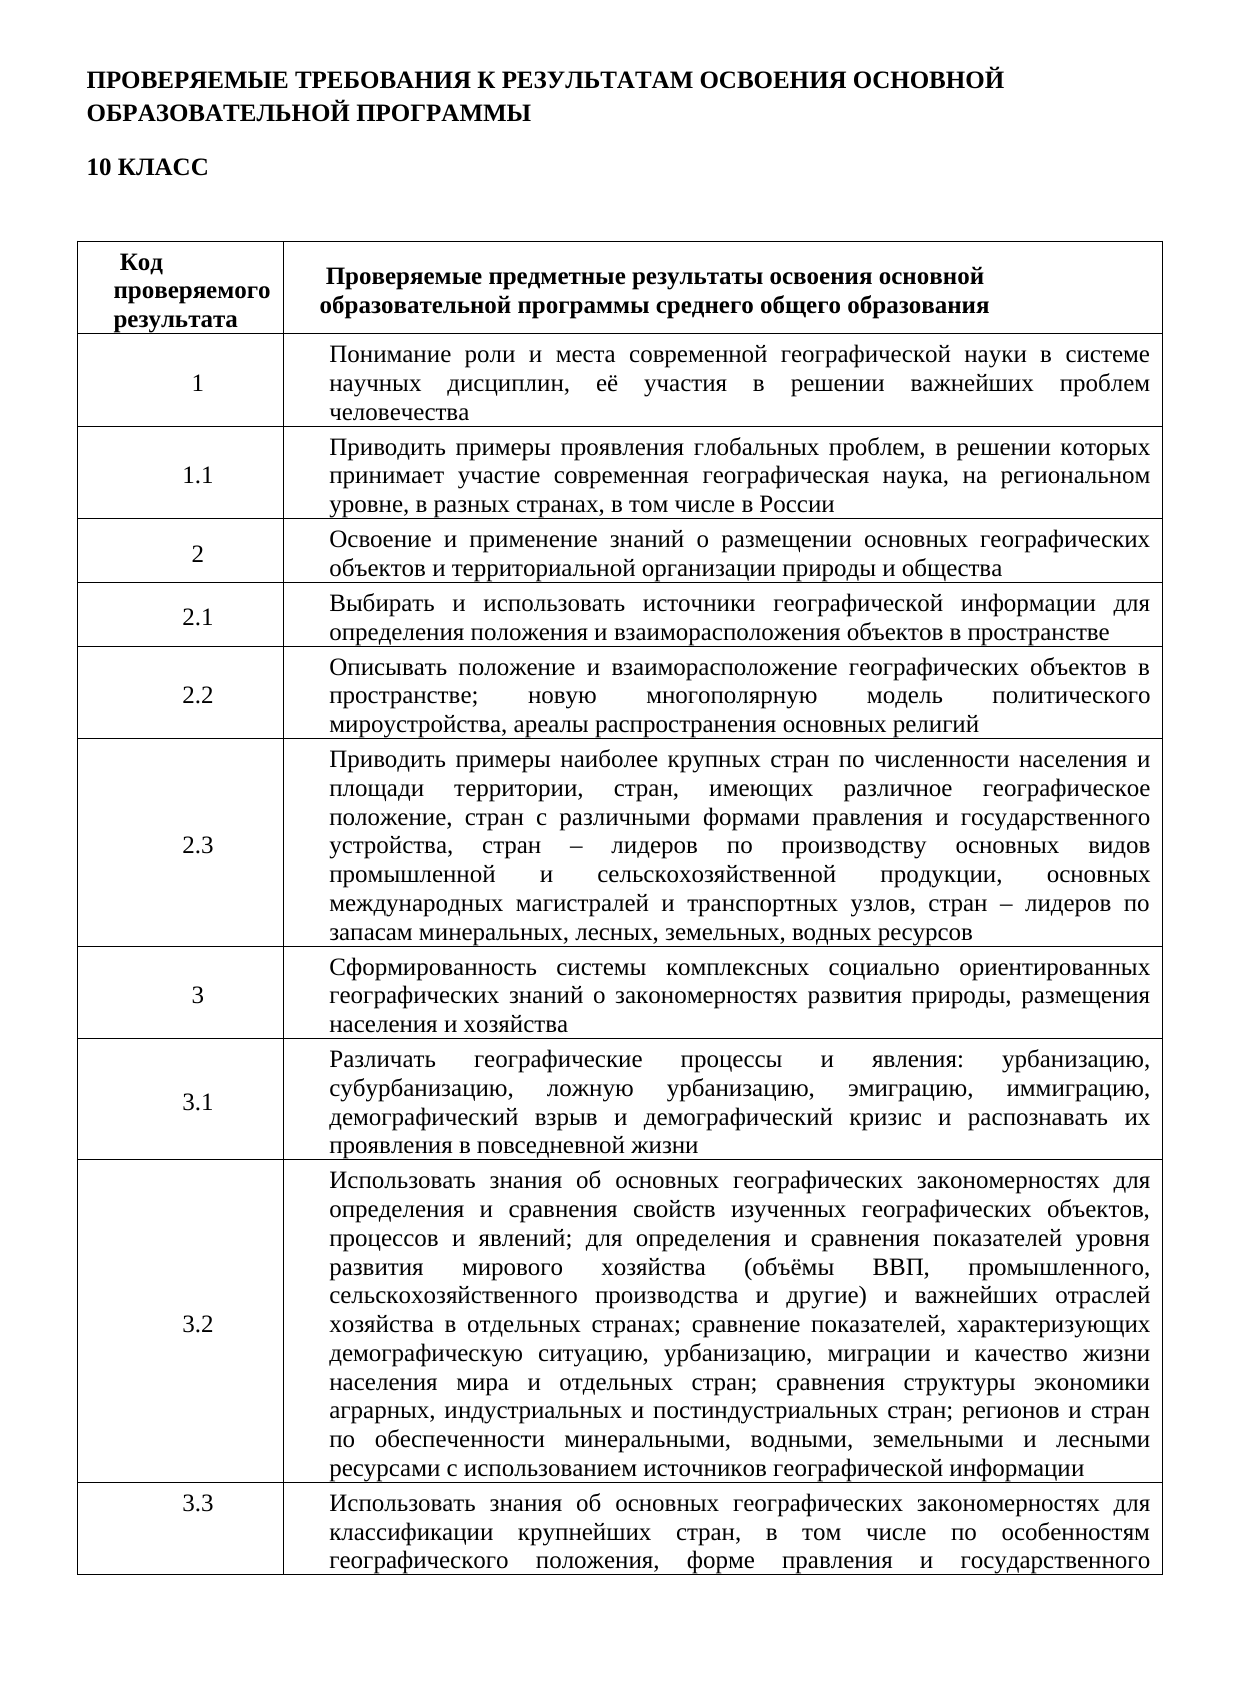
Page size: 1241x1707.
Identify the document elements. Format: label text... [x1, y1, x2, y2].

table_cell Приводить примеры проявления глобальных проблем, в решении которых принимает участие современная географическая наука, на региональном уровне, в разных странах, в том числе в России [284, 427, 1162, 518]
text ПРОВЕРЯЕМЫЕ ТРЕБОВАНИЯ К РЕЗУЛЬТАТАМ ОСВОЕНИЯ ОСНОВНОЙ ОБРАЗОВАТЕЛЬНОЙ ПРОГРАММЫ [86, 65, 1152, 127]
table_cell 2.1 [78, 583, 283, 646]
table_cell 1.1 [78, 427, 283, 518]
table_cell 2.2 [78, 647, 283, 738]
text 10 КЛАСС [86, 152, 1152, 181]
table_cell 2.3 [78, 739, 283, 946]
table_cell 3 [78, 947, 283, 1038]
table_header Код проверяемого результата [78, 242, 283, 333]
table_cell Выбирать и использовать источники географической информации для определения положения и взаиморасположения объектов в пространстве [284, 583, 1162, 646]
table_cell 3.3 [78, 1483, 283, 1574]
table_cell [284, 1483, 1162, 1574]
table_cell Сформированность системы комплексных социально ориентированных географических знаний о закономерностях развития природы, размещения населения и хозяйства [284, 947, 1162, 1038]
table_cell 1 [78, 334, 283, 426]
table_cell Использовать знания об основных географических закономерностях для определения и сравнения свойств изученных географических объектов, процессов и явлений; для определения и сравнения показателей уровня развития мирового хозяйства (объёмы ВВП, промышленного, сельскохозяйственного производства и другие) и важнейших отраслей хозяйства в отдельных странах; сравнение показателей, характеризующих демографическую ситуацию, урбанизацию, миграции и качество жизни населения мира и отдельных стран; сравнения структуры экономики аграрных, индустриальных и постиндустриальных стран; регионов и стран по обеспеченности минеральными, водными, земельными и лесными ресурсами с использованием источников географической информации [284, 1160, 1162, 1482]
table_cell Понимание роли и места современной географической науки в системе научных дисциплин, её участия в решении важнейших проблем человечества [284, 334, 1162, 426]
table_cell Описывать положение и взаиморасположение географических объектов в пространстве; новую многополярную модель политического мироустройства, ареалы распространения основных религий [284, 647, 1162, 738]
table_cell Различать географические процессы и явления: урбанизацию, субурбанизацию, ложную урбанизацию, эмиграцию, иммиграцию, демографический взрыв и демографический кризис и распознавать их проявления в повседневной жизни [284, 1039, 1162, 1159]
table_cell 3.2 [78, 1160, 283, 1482]
table_cell Приводить примеры наиболее крупных стран по численности населения и площади территории, стран, имеющих различное географическое положение, стран с различными формами правления и государственного устройства, стран – лидеров по производству основных видов промышленной и сельскохозяйственной продукции, основных международных магистралей и транспортных узлов, стран – лидеров по запасам минеральных, лесных, земельных, водных ресурсов [284, 739, 1162, 946]
table_cell 3.1 [78, 1039, 283, 1159]
table_cell Освоение и применение знаний о размещении основных географических объектов и территориальной организации природы и общества [284, 519, 1162, 582]
table_cell 2 [78, 519, 283, 582]
table_header Проверяемые предметные результаты освоения основной образовательной программы среднего общего образования [284, 242, 1162, 333]
